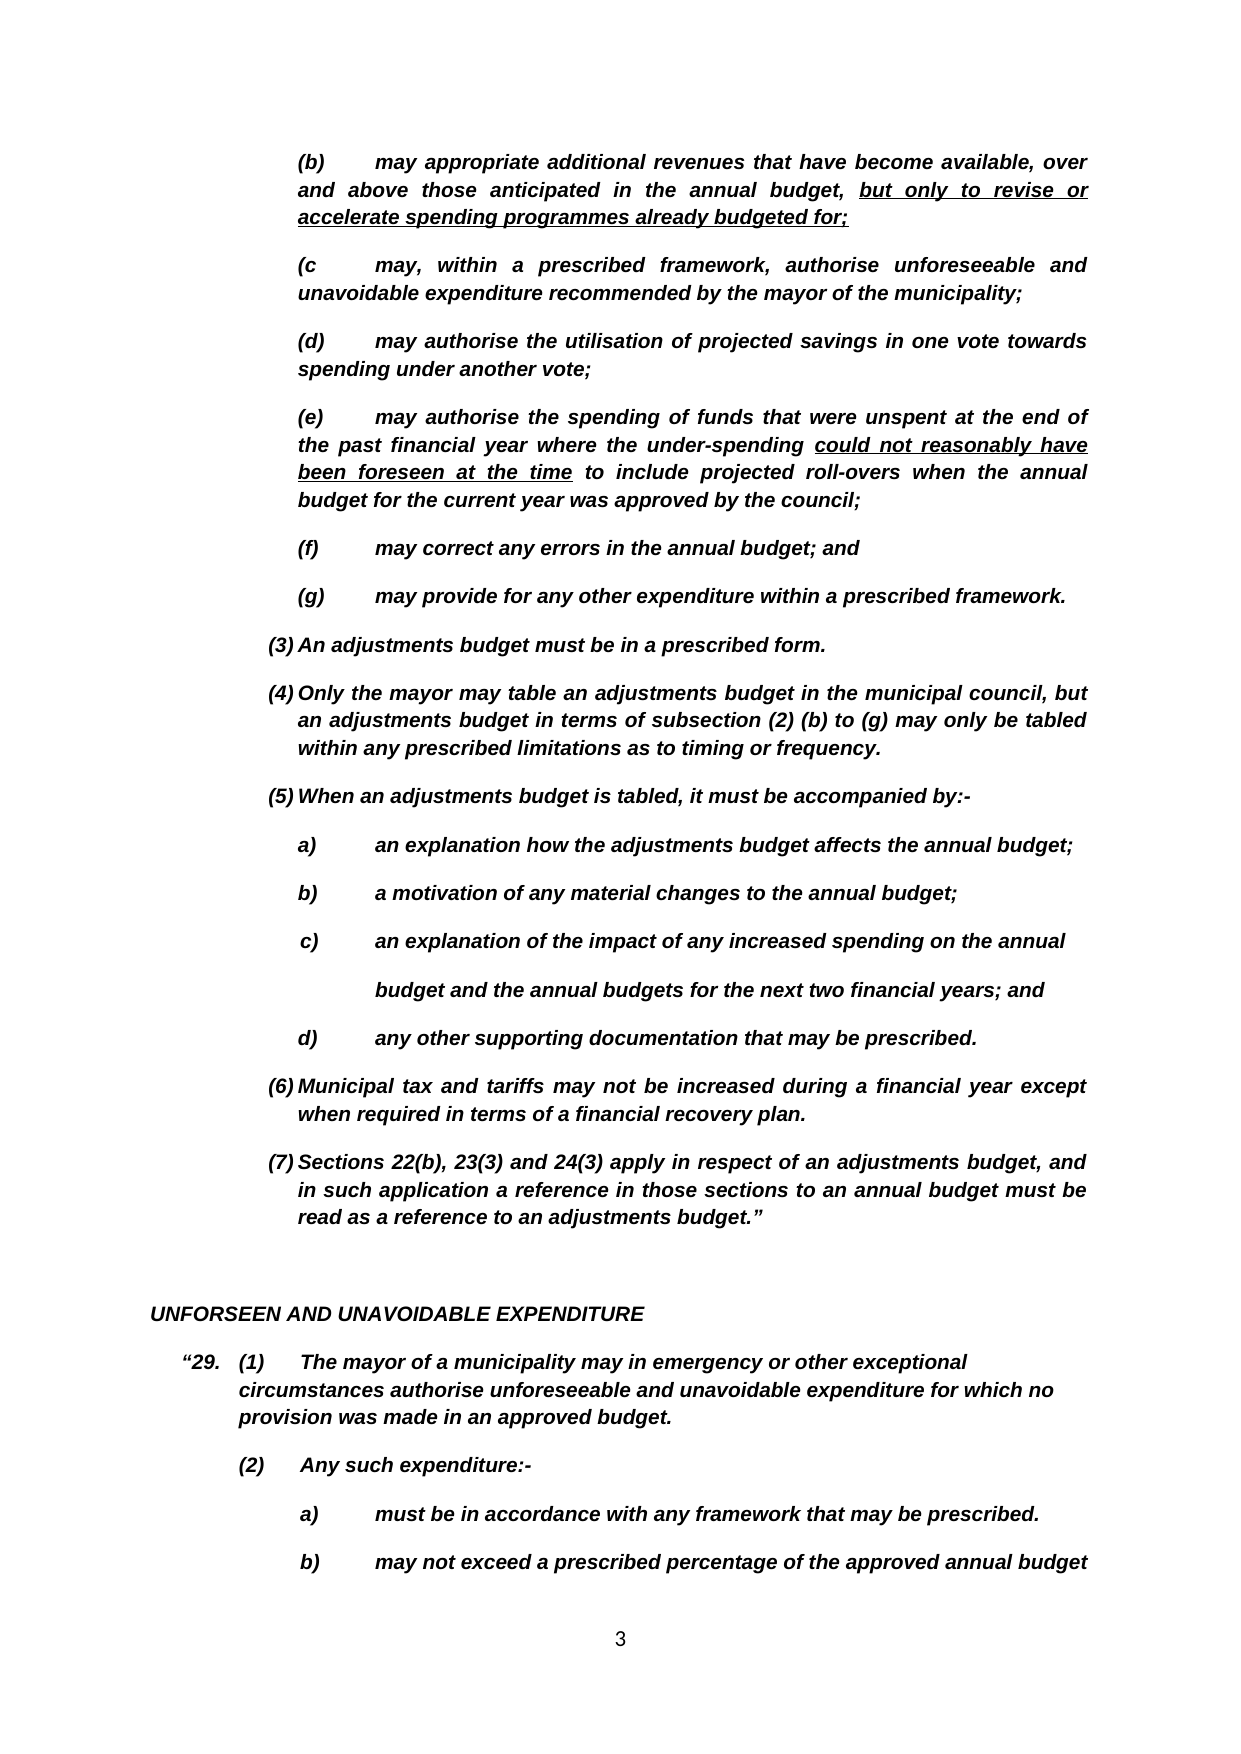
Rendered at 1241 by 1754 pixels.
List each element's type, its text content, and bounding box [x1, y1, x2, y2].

text (f) may correct any errors in the annual budget; and [268, 536, 1090, 560]
text a) an explanation how the adjustments budget affects the annual budget; [268, 832, 1090, 856]
text (c may, within a prescribed framework, authorise unforeseeable and unavoidable expenditure recommended by the mayor of the municipality; [268, 253, 1090, 305]
text budget and the annual budgets for the next two financial years; and [300, 977, 1090, 1001]
text (g) may provide for any other expenditure within a prescribed framework. [268, 584, 1090, 608]
text UNFORSEEN AND UNAVOIDABLE EXPENDITURE [150, 1302, 1090, 1326]
text (7) Sections 22(b), 23(3) and 24(3) apply in respect of an adjustments budget, and in such application a reference in those sections to an annual budget must be read as a reference to an adjustments budget.” [268, 1150, 1090, 1229]
text c) an explanation of the impact of any increased spending on the annual [268, 929, 1090, 953]
text (2) Any such expenditure:- [181, 1453, 1090, 1477]
text b) may not exceed a prescribed percentage of the approved annual budget [181, 1550, 1090, 1574]
text (3) An adjustments budget must be in a prescribed form. [268, 632, 1090, 656]
text (d) may authorise the utilisation of projected savings in one vote towards spending under another vote; [268, 329, 1090, 381]
text b) a motivation of any material changes to the annual budget; [268, 881, 1090, 905]
text d) any other supporting documentation that may be prescribed. [268, 1026, 1090, 1050]
text (6) Municipal tax and tariffs may not be increased during a financial year except when required in terms of a financial recovery plan. [268, 1074, 1090, 1126]
text (4) Only the mayor may table an adjustments budget in the municipal council, but an adjustments budget in terms of subsection (2) (b) to (g) may only be tabled within any prescribed limitations as to timing or frequency. [268, 681, 1090, 760]
text a) must be in accordance with any framework that may be prescribed. [181, 1502, 1090, 1526]
text “29. (1) The mayor of a municipality may in emergency or other exceptional circumstances authorise unforeseeable and unavoidable expenditure for which no provision was made in an approved budget. [181, 1350, 1090, 1429]
text (e) may authorise the spending of funds that were unspent at the end of the past financial year where the under-spending could not reasonably have been foreseen at the time to include projected roll-overs when the annual budget for the current year was approved by the council; [268, 405, 1090, 511]
text (5) When an adjustments budget is tabled, it must be accompanied by:- [268, 784, 1090, 808]
text (b) may appropriate additional revenues that have become available, over and above those anticipated in the annual budget, but only to revise or accelerate spending programmes already budgeted for; [268, 150, 1090, 229]
